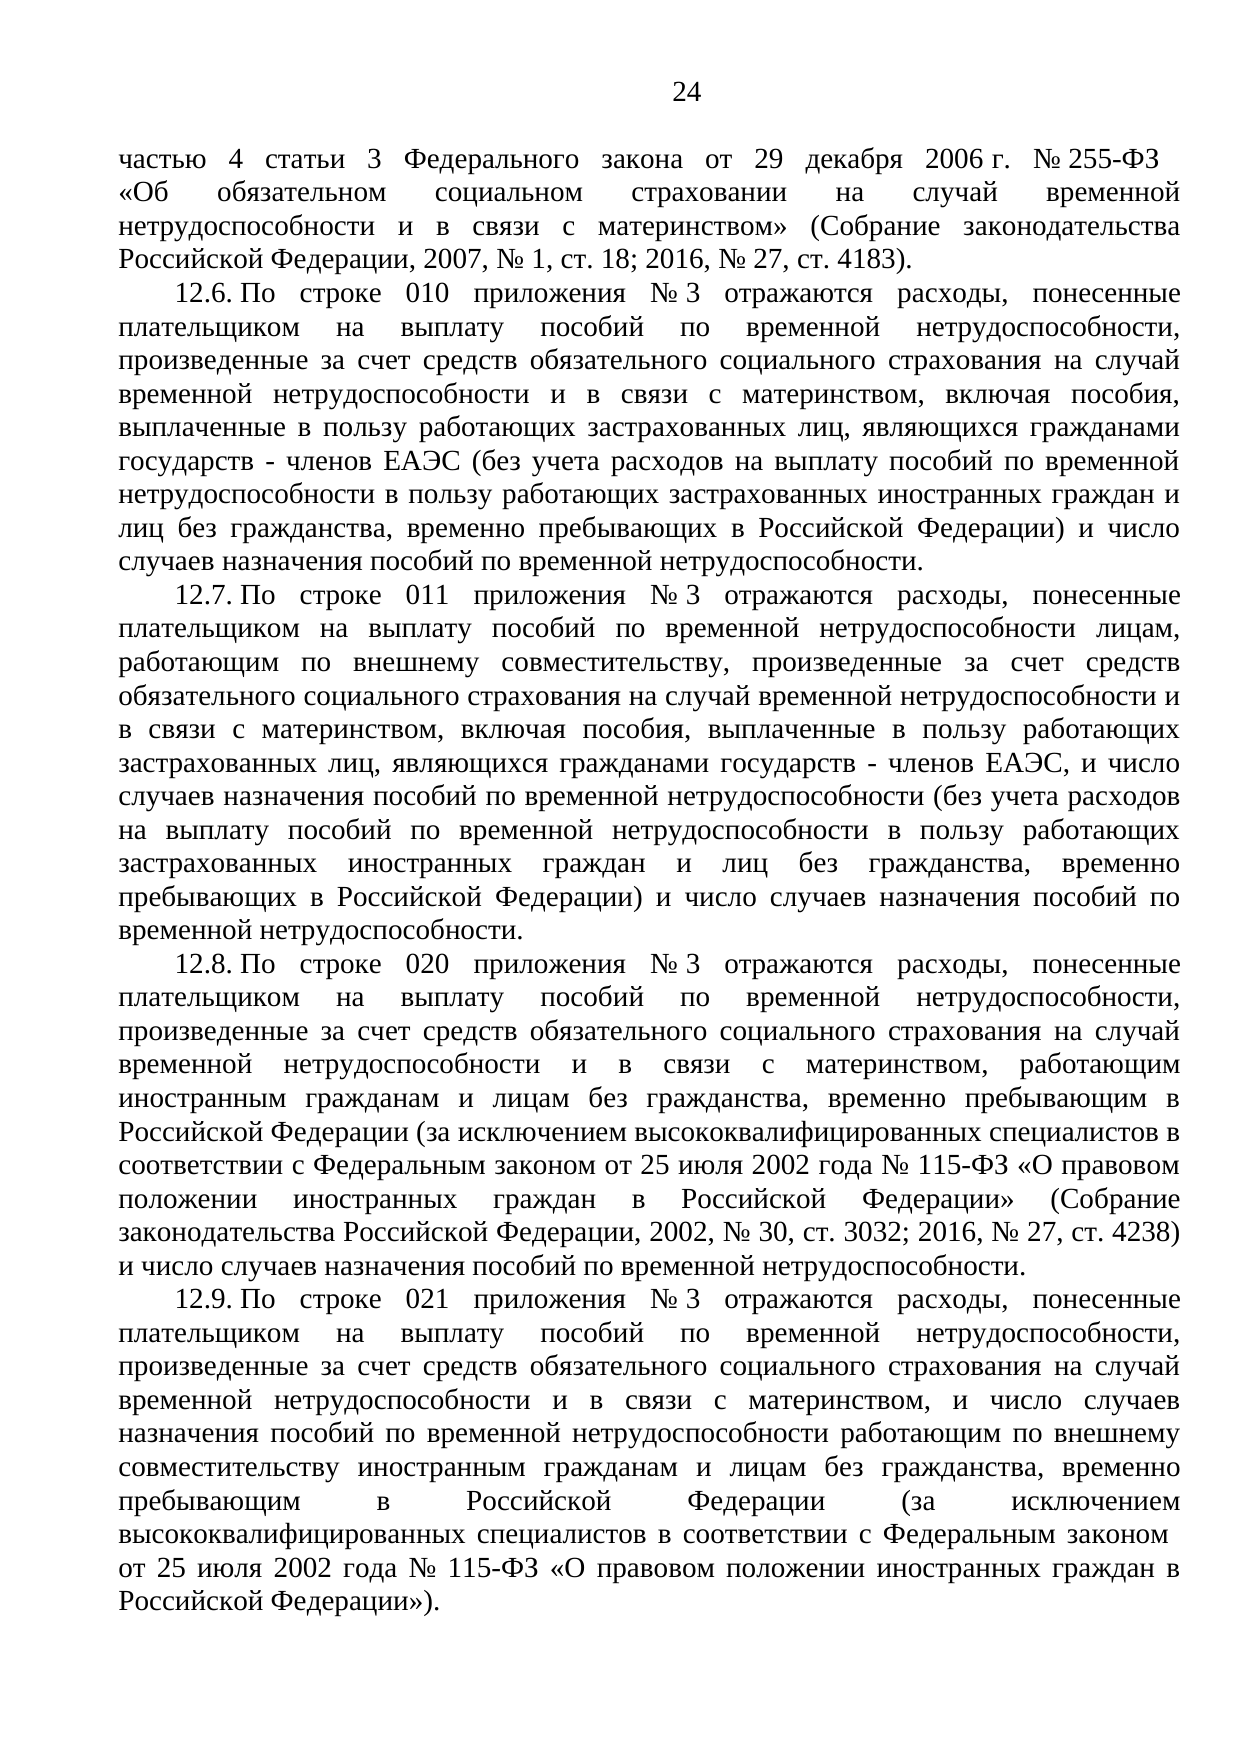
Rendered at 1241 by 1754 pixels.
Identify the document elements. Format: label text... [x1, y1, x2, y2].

text 12.7. По строке 011 приложения № 3 отражаются расходы, понесенные плательщиком на выплату пособий по временной нетрудоспособности лицам, работающим по внешнему совместительству, произведенные за счет средств обязательного социального страхования на случай временной нетрудоспособности и в связи с материнством, включая пособия, выплаченные в пользу работающих застрахованных лиц, являющихся гражданами государств - членов ЕАЭС, и число случаев назначения пособий по временной нетрудоспособности (без учета расходов на выплату пособий по временной нетрудоспособности в пользу работающих застрахованных иностранных граждан и лиц без гражданства, временно пребывающих в Российской Федерации) и число случаев назначения пособий по временной нетрудоспособности. [118, 577, 1181, 946]
text 12.8. По строке 020 приложения № 3 отражаются расходы, понесенные плательщиком на выплату пособий по временной нетрудоспособности, произведенные за счет средств обязательного социального страхования на случай временной нетрудоспособности и в связи с материнством, работающим иностранным гражданам и лицам без гражданства, временно пребывающим в Российской Федерации (за исключением высококвалифицированных специалистов в соответствии с Федеральным законом от 25 июля 2002 года № 115-ФЗ «О правовом положении иностранных граждан в Российской Федерации» (Собрание законодательства Российской Федерации, 2002, № 30, ст. 3032; 2016, № 27, ст. 4238) и число случаев назначения пособий по временной нетрудоспособности. [118, 946, 1181, 1281]
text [118, 141, 1181, 275]
text 12.9. По строке 021 приложения № 3 отражаются расходы, понесенные плательщиком на выплату пособий по временной нетрудоспособности, произведенные за счет средств обязательного социального страхования на случай временной нетрудоспособности и в связи с материнством, и число случаев назначения пособий по временной нетрудоспособности работающим по внешнему совместительству иностранным гражданам и лицам без гражданства, временно пребывающим в Российской Федерации (за исключением высококвалифицированных специалистов в соответствии с Федеральным законом от 25 июля 2002 года № 115-ФЗ «О правовом положении иностранных граждан в Российской Федерации»). [118, 1281, 1181, 1617]
text 12.6. По строке 010 приложения № 3 отражаются расходы, понесенные плательщиком на выплату пособий по временной нетрудоспособности, произведенные за счет средств обязательного социального страхования на случай временной нетрудоспособности и в связи с материнством, включая пособия, выплаченные в пользу работающих застрахованных лиц, являющихся гражданами государств - членов ЕАЭС (без учета расходов на выплату пособий по временной нетрудоспособности в пользу работающих застрахованных иностранных граждан и лиц без гражданства, временно пребывающих в Российской Федерации) и число случаев назначения пособий по временной нетрудоспособности. [118, 275, 1181, 577]
